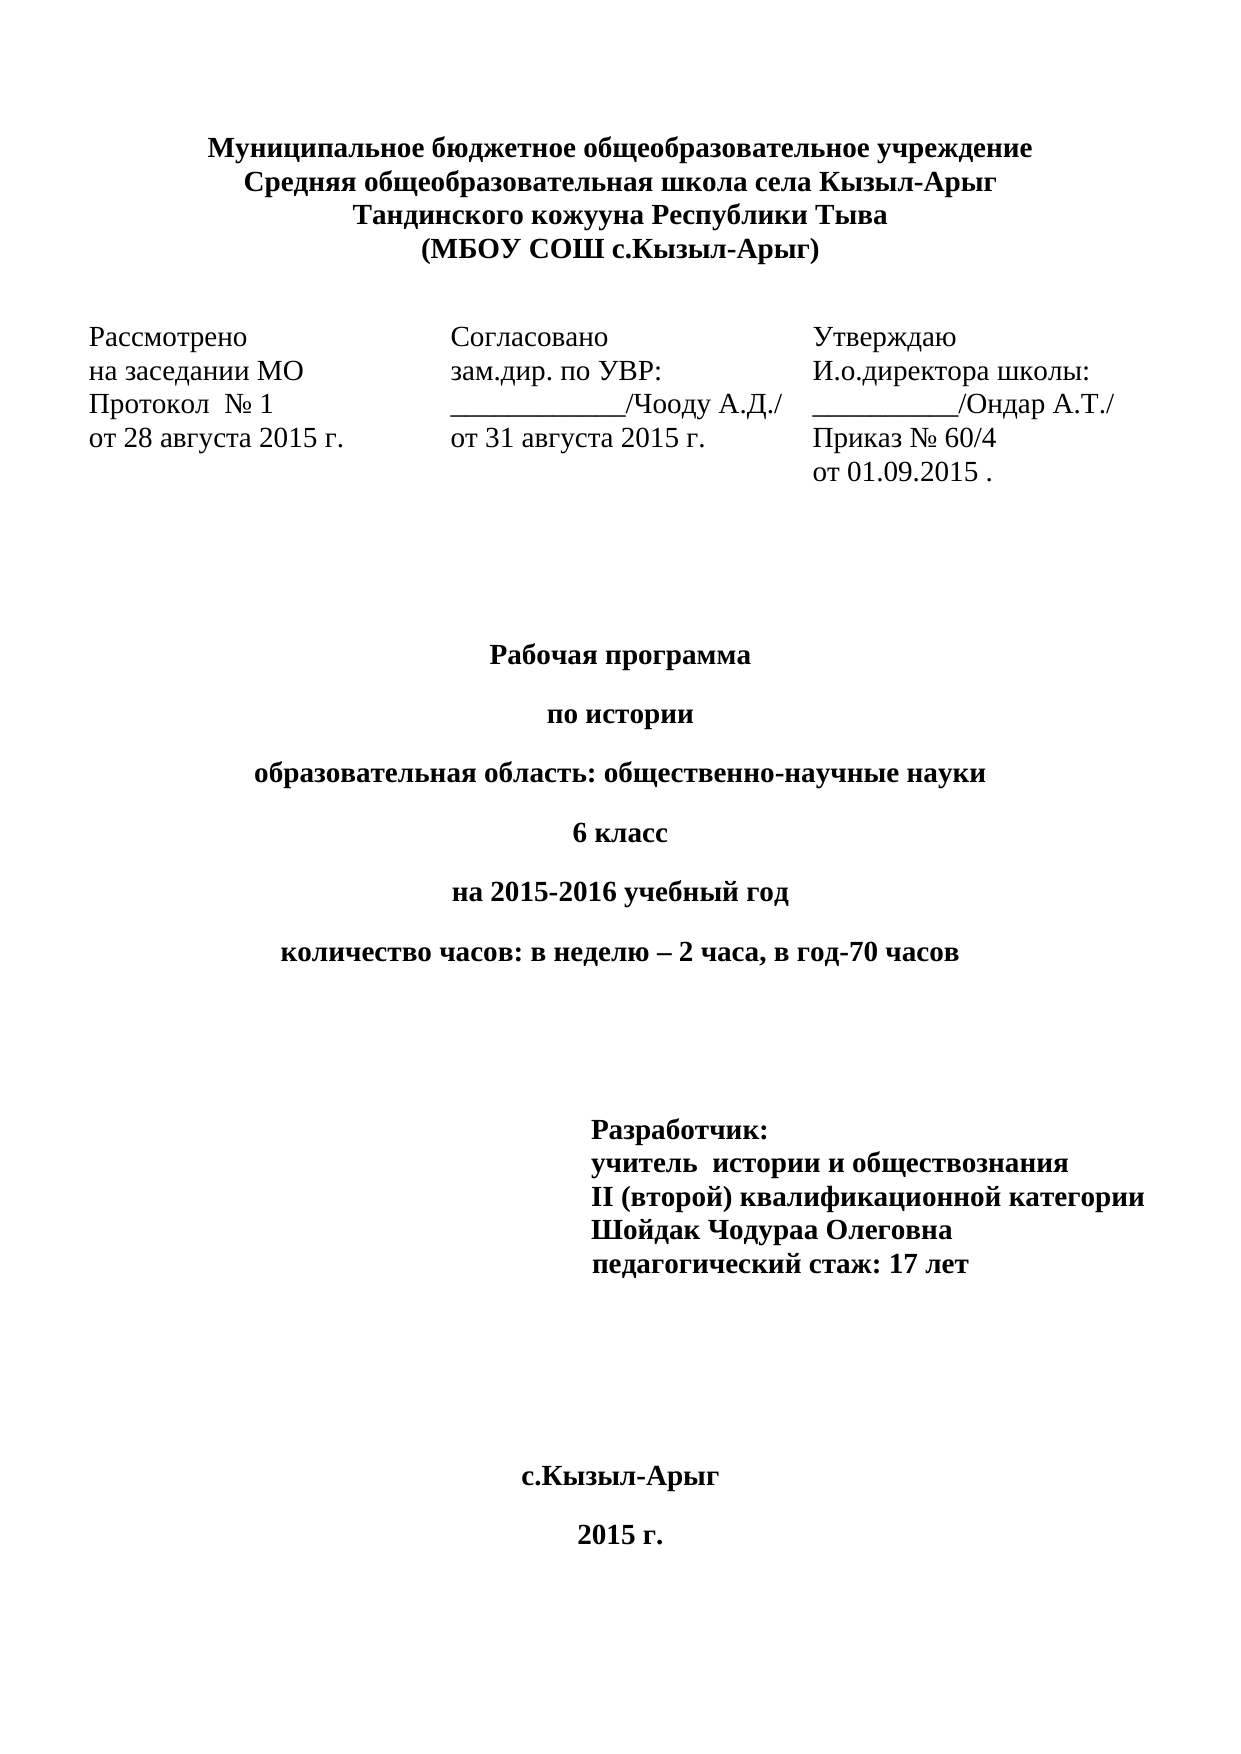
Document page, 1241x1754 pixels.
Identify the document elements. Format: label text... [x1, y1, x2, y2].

text образовательная область: общественно-научные науки [89, 756, 1152, 789]
text Средняя общеобразовательная школа села Кызыл-Арыг [89, 164, 1152, 197]
text Шойдак Чодураа Олеговна [591, 1212, 1152, 1246]
text количество часов: в неделю – 2 часа, в год-70 часов [89, 934, 1152, 967]
table_header Утверждаю И.о.директора школы: __________/Ондар А.Т./ Приказ № 60/4 от 01.09.2015 . [801, 320, 1163, 487]
text по истории [89, 696, 1152, 730]
text на 2015-2016 учебный год [89, 874, 1152, 908]
text учитель истории и обществознания [591, 1145, 1152, 1179]
text 2015 г. [89, 1517, 1152, 1551]
text педагогический стаж: 17 лет [89, 1246, 1152, 1279]
text 6 класс [89, 815, 1152, 848]
text Муниципальное бюджетное общеобразовательное учреждение [89, 130, 1152, 164]
text Разработчик: [591, 1112, 1152, 1145]
text II (второй) квалификационной категории [591, 1179, 1152, 1212]
text Рабочая программа [89, 637, 1152, 670]
text (МБОУ СОШ с.Кызыл-Арыг) [89, 231, 1152, 264]
text Тандинского кожууна Республики Тыва [89, 197, 1152, 231]
text с.Кызыл-Арыг [89, 1458, 1152, 1491]
table_header Согласовано зам.дир. по УВР: ____________/Чооду А.Д./ от 31 августа 2015 г. [439, 320, 801, 487]
table_header Рассмотрено на заседании МО Протокол № 1 от 28 августа 2015 г. [78, 320, 439, 487]
